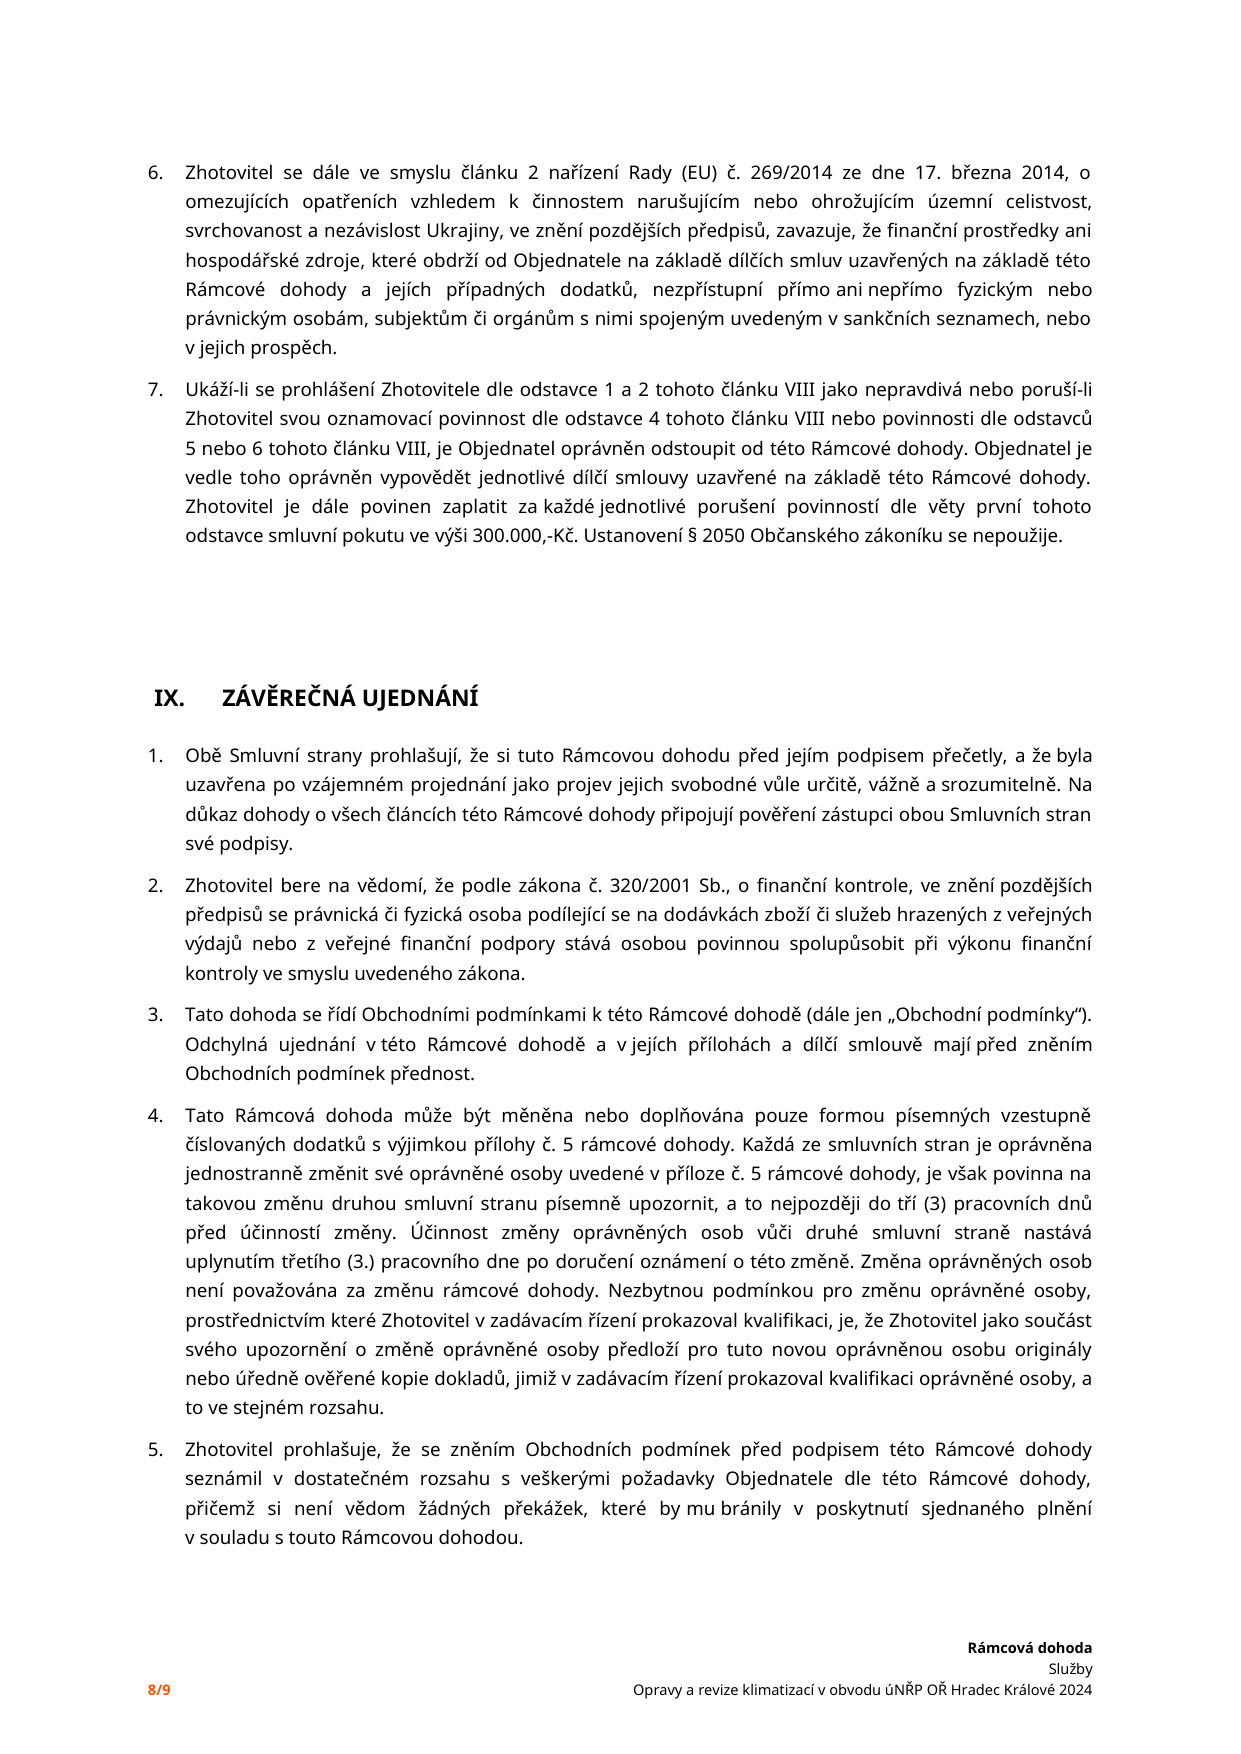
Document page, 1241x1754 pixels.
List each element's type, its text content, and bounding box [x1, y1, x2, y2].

list ZÁVĚREČNÁ UJEDNÁNÍ [185, 682, 1093, 713]
list Obě Smluvní strany prohlašují, že si tuto Rámcovou dohodu před jejím podpisem přečetly, a že byla uzavřena po vzájemném projednání jako projev jejich svobodné vůle určitě, vážně a srozumitelně. Na důkaz dohody o všech článcích této Rámcové dohody připojují pověření zástupci obou Smluvních stran své podpisy. [148, 742, 1093, 856]
list Ukáží-li se prohlášení Zhotovitele dle odstavce 1 a 2 tohoto článku VIII jako nepravdivá nebo poruší-li Zhotovitel svou oznamovací povinnost dle odstavce 4 tohoto článku VIII nebo povinnosti dle odstavců 5 nebo 6 tohoto článku VIII, je Objednatel oprávněn odstoupit od této Rámcové dohody. Objednatel je vedle toho oprávněn vypovědět jednotlivé dílčí smlouvy uzavřené na základě této Rámcové dohody. Zhotovitel je dále povinen zaplatit za každé jednotlivé porušení povinností dle věty první tohoto odstavce smluvní pokutu ve výši 300.000,-Kč. Ustanovení § 2050 Občanského zákoníku se nepoužije. [148, 376, 1093, 548]
list Zhotovitel se dále ve smyslu článku 2 nařízení Rady (EU) č. 269/2014 ze dne 17. března 2014, o omezujících opatřeních vzhledem k činnostem narušujícím nebo ohrožujícím územní celistvost, svrchovanost a nezávislost Ukrajiny, ve znění pozdějších předpisů, zavazuje, že finanční prostředky ani hospodářské zdroje, které obdrží od Objednatele na základě dílčích smluv uzavřených na základě této Rámcové dohody a jejích případných dodatků, nezpřístupní přímo ani nepřímo fyzickým nebo právnickým osobám, subjektům či orgánům s nimi spojeným uvedeným v sankčních seznamech, nebo v jejich prospěch. [148, 159, 1093, 360]
list Zhotovitel prohlašuje, že se zněním Obchodních podmínek před podpisem této Rámcové dohody seznámil v dostatečném rozsahu s veškerými požadavky Objednatele dle této Rámcové dohody, přičemž si není vědom žádných překážek, které by mu bránily v poskytnutí sjednaného plnění v souladu s touto Rámcovou dohodou. [148, 1436, 1093, 1550]
list Tato dohoda se řídí Obchodními podmínkami k této Rámcové dohodě (dále jen „Obchodní podmínky“). Odchylná ujednání v této Rámcové dohodě a v jejích přílohách a dílčí smlouvě mají před zněním Obchodních podmínek přednost. [148, 1002, 1093, 1086]
list Zhotovitel bere na vědomí, že podle zákona č. 320/2001 Sb., o finanční kontrole, ve znění pozdějších předpisů se právnická či fyzická osoba podílející se na dodávkách zboží či služeb hrazených z veřejných výdajů nebo z veřejné finanční podpory stává osobou povinnou spolupůsobit při výkonu finanční kontroly ve smyslu uvedeného zákona. [148, 872, 1093, 985]
list Tato Rámcová dohoda může být měněna nebo doplňována pouze formou písemných vzestupně číslovaných dodatků s výjimkou přílohy č. 5 rámcové dohody. Každá ze smluvních stran je oprávněna jednostranně změnit své oprávněné osoby uvedené v příloze č. 5 rámcové dohody, je však povinna na takovou změnu druhou smluvní stranu písemně upozornit, a to nejpozději do tří (3) pracovních dnů před účinností změny. Účinnost změny oprávněných osob vůči druhé smluvní straně nastává uplynutím třetího (3.) pracovního dne po doručení oznámení o této změně. Změna oprávněných osob není považována za změnu rámcové dohody. Nezbytnou podmínkou pro změnu oprávněné osoby, prostřednictvím které Zhotovitel v zadávacím řízení prokazoval kvalifikaci, je, že Zhotovitel jako součást svého upozornění o změně oprávněné osoby předloží pro tuto novou oprávněnou osobu originály nebo úředně ověřené kopie dokladů, jimiž v zadávacím řízení prokazoval kvalifikaci oprávněné osoby, a to ve stejném rozsahu. [148, 1102, 1093, 1420]
